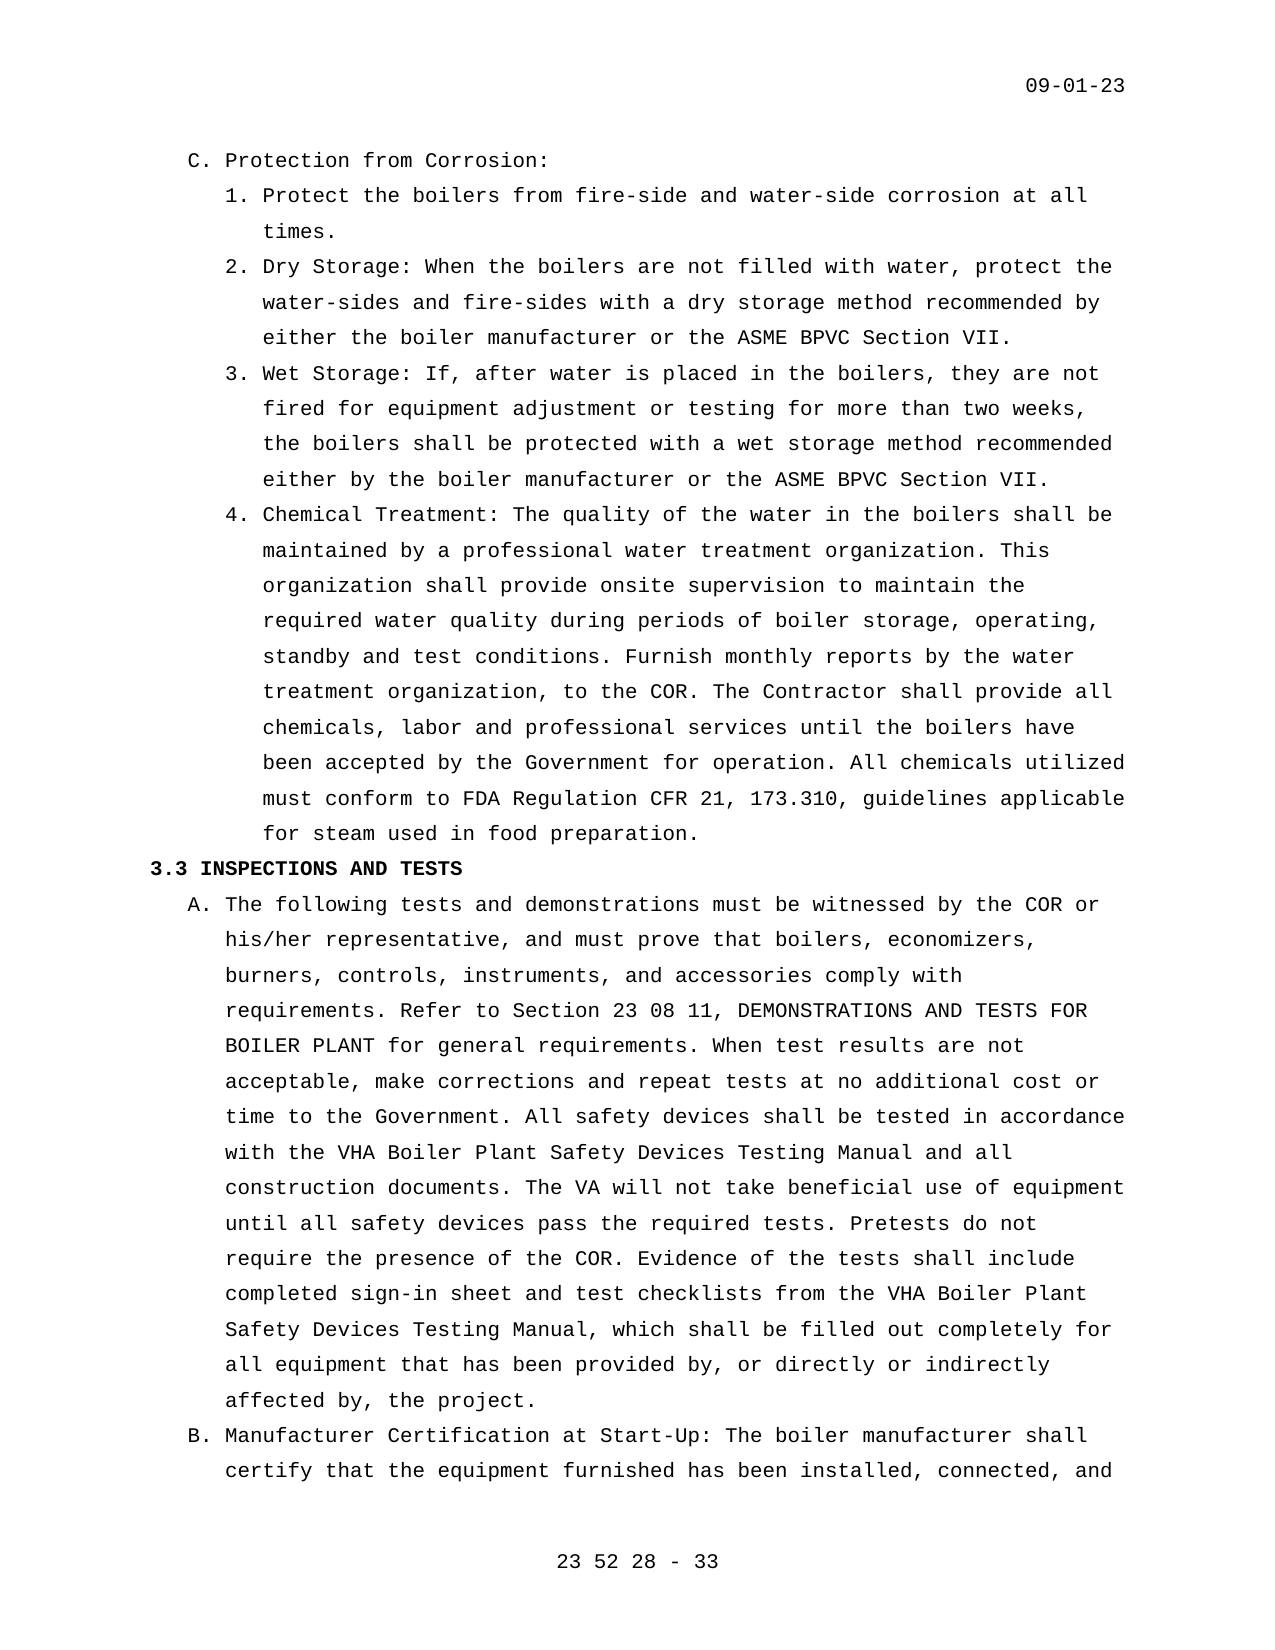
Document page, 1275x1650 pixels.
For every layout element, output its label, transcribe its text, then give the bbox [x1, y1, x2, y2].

text INSPECTIONS AND TESTS [150, 858, 1125, 882]
text The following tests and demonstrations must be witnessed by the COR or his/her representative, and must prove that boilers, economizers, burners, controls, instruments, and accessories comply with requirements. Refer to Section 23 08 11, DEMONSTRATIONS AND TESTS FOR BOILER PLANT for general requirements. When test results are not acceptable, make corrections and repeat tests at no additional cost or time to the Government. All safety devices shall be tested in accordance with the VHA Boiler Plant Safety Devices Testing Manual and all construction documents. The VA will not take beneficial use of equipment until all safety devices pass the required tests. Pretests do not require the presence of the COR. Evidence of the tests shall include completed sign-in sheet and test checklists from the VHA Boiler Plant Safety Devices Testing Manual, which shall be filled out completely for all equipment that has been provided by, or directly or indirectly affected by, the project. [187, 894, 1125, 1413]
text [187, 1425, 1125, 1484]
text Wet Storage: If, after water is placed in the boilers, they are not fired for equipment adjustment or testing for more than two weeks, the boilers shall be protected with a wet storage method recommended either by the boiler manufacturer or the ASME BPVC Section VII. [225, 362, 1125, 492]
text Dry Storage: When the boilers are not filled with water, protect the water-sides and fire-sides with a dry storage method recommended by either the boiler manufacturer or the ASME BPVC Section VII. [225, 256, 1125, 351]
text Protection from Corrosion: [187, 150, 1125, 174]
text Chemical Treatment: The quality of the water in the boilers shall be maintained by a professional water treatment organization. This organization shall provide onsite supervision to maintain the required water quality during periods of boiler storage, operating, standby and test conditions. Furnish monthly reports by the water treatment organization, to the COR. The Contractor shall provide all chemicals, labor and professional services until the boilers have been accepted by the Government for operation. All chemicals utilized must conform to FDA Regulation CFR 21, 173.310, guidelines applicable for steam used in food preparation. [225, 504, 1125, 847]
text Protect the boilers from fire-side and water-side corrosion at all times. [225, 185, 1125, 244]
